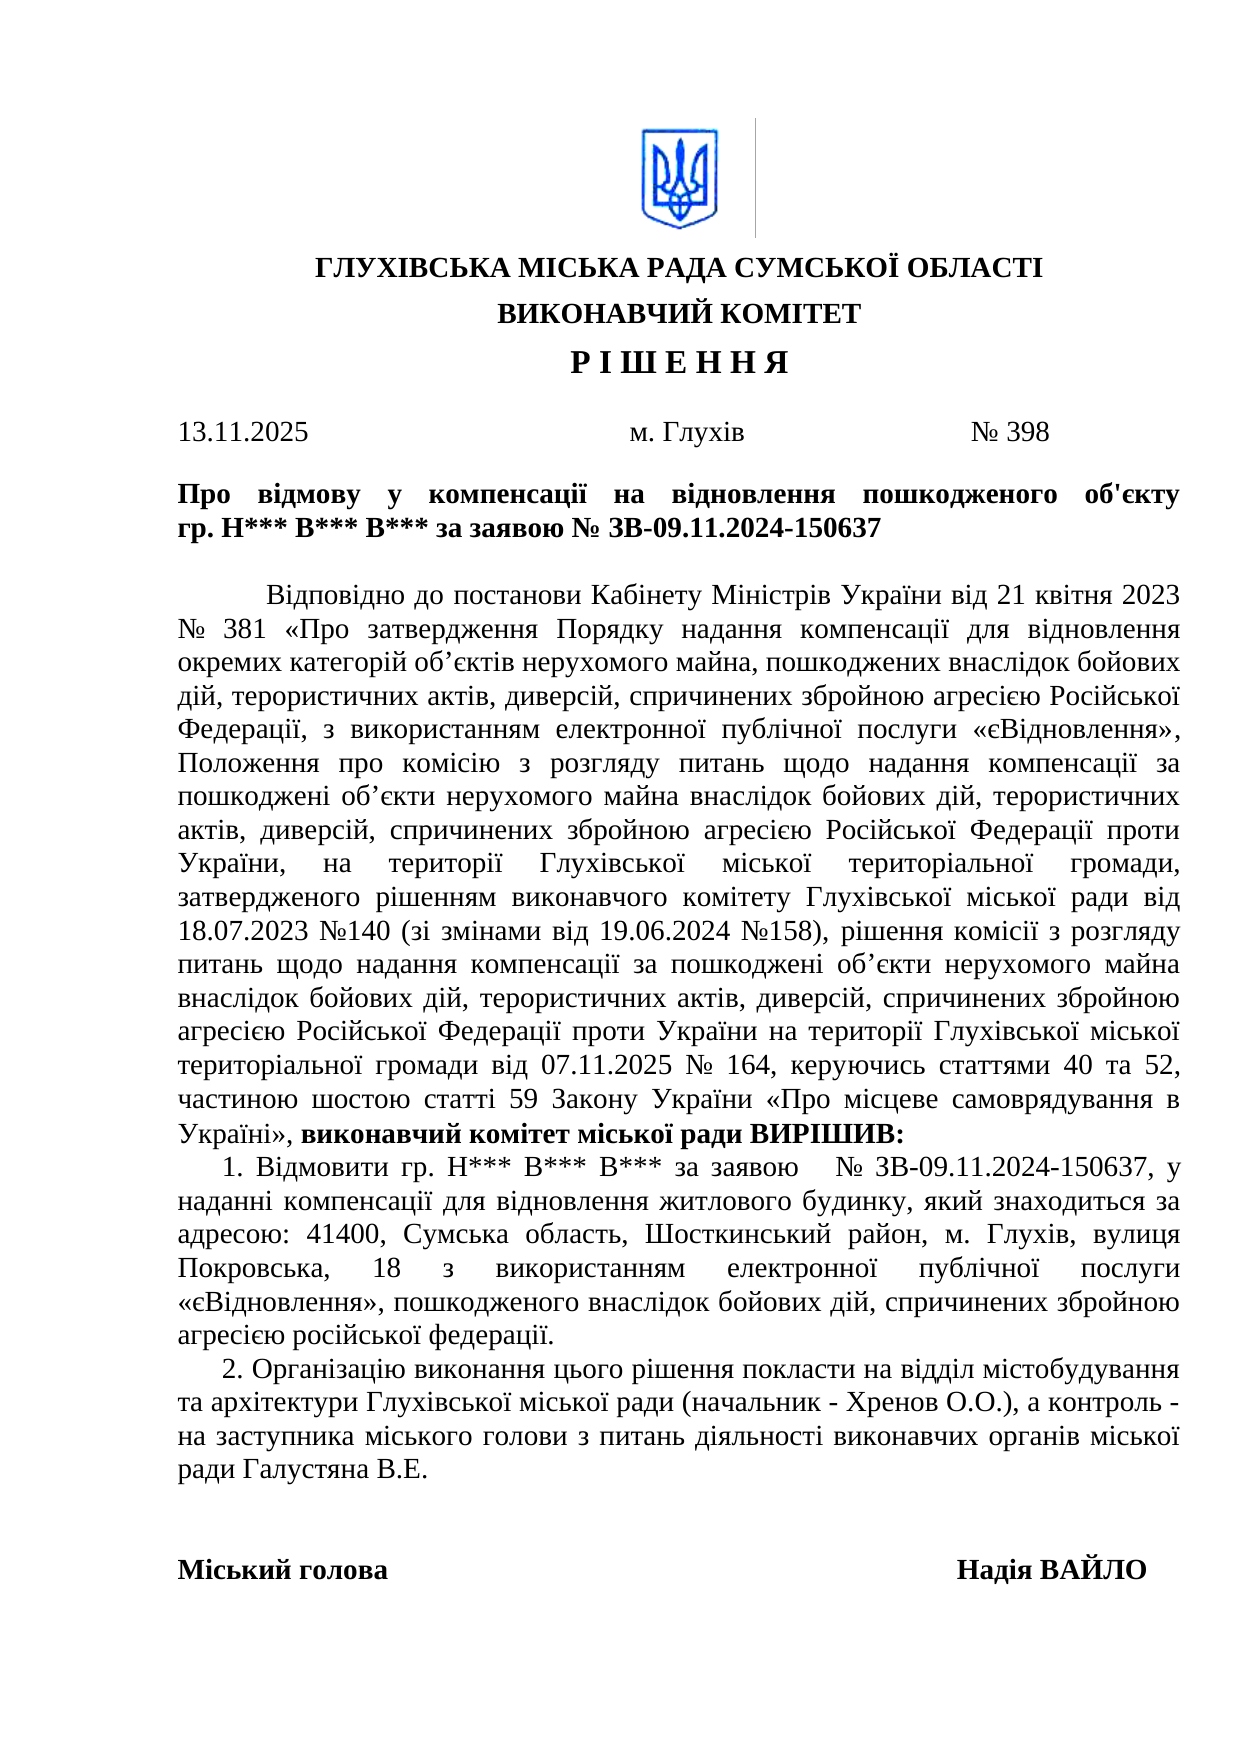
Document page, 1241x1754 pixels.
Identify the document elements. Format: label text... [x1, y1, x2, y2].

subtitle Про відмову у компенсації на відновлення пошкодженого об'єкту гр. Н*** В*** В*** за заявою № ЗВ-09.11.2024-150637 [608, 510, 1181, 544]
text Міський голова Надія ВАЙЛО [177, 1552, 1181, 1586]
picture [602, 118, 756, 239]
text Відповідно до постанови Кабінету Міністрів України від 21 квітня 2023 № 381 «Про затвердження Порядку надання компенсації для відновлення окремих категорій об’єктів нерухомого майна, пошкоджених внаслідок бойових дій, терористичних актів, диверсій, спричинених збройною агресією Російської Федерації, з використанням електронної публічної послуги «єВідновлення», Положення про комісію з розгляду питань щодо надання компенсації за пошкоджені об’єкти нерухомого майна внаслідок бойових дій, терористичних актів, диверсій, спричинених збройною агресією Російської Федерації проти України, на території Глухівської міської територіальної громади, затвердженого рішенням виконавчого комітету Глухівської міської ради від 18.07.2023 №140 (зі змінами від 19.06.2024 №158), рішення комісії з розгляду питань щодо надання компенсації за пошкоджені об’єкти нерухомого майна внаслідок бойових дій, терористичних актів, диверсій, спричинених збройною агресією Російської Федерації проти України на території Глухівської міської територіальної громади від 07.11.2025 № 164, керуючись статтями 40 та 52, частиною шостою статті 59 Закону України «Про місцеве самоврядування в Україні», виконавчий комітет міської ради ВИРІШИВ: [177, 577, 1181, 1149]
subtitle Р І Ш Е Н Н Я [177, 342, 1181, 381]
subtitle ВИКОНАВЧИЙ КОМІТЕТ [177, 296, 1181, 330]
subtitle 13.11.2025 м. Глухів № 398 [177, 414, 1181, 448]
text 2. Організацію виконання цього рішення покласти на відділ містобудування та архітектури Глухівської міської ради (начальник - Хренов О.О.), а контроль - на заступника міського голови з питань діяльності виконавчих органів міської ради Галустяна В.Е. [177, 1351, 1181, 1485]
subtitle ГЛУХІВСЬКА МІСЬКА РАДА СУМСЬКОЇ ОБЛАСТІ [177, 250, 1181, 284]
text 1. Відмовити гр. Н*** В*** В*** за заявою № ЗВ-09.11.2024-150637, у наданні компенсації для відновлення житлового будинку, який знаходиться за адресою: 41400, Сумська область, Шосткинський район, м. Глухів, вулиця Покровська, 18 з використанням електронної публічної послуги «єВідновлення», пошкодженого внаслідок бойових дій, спричинених збройною агресією російської федерації. [177, 1149, 1181, 1351]
